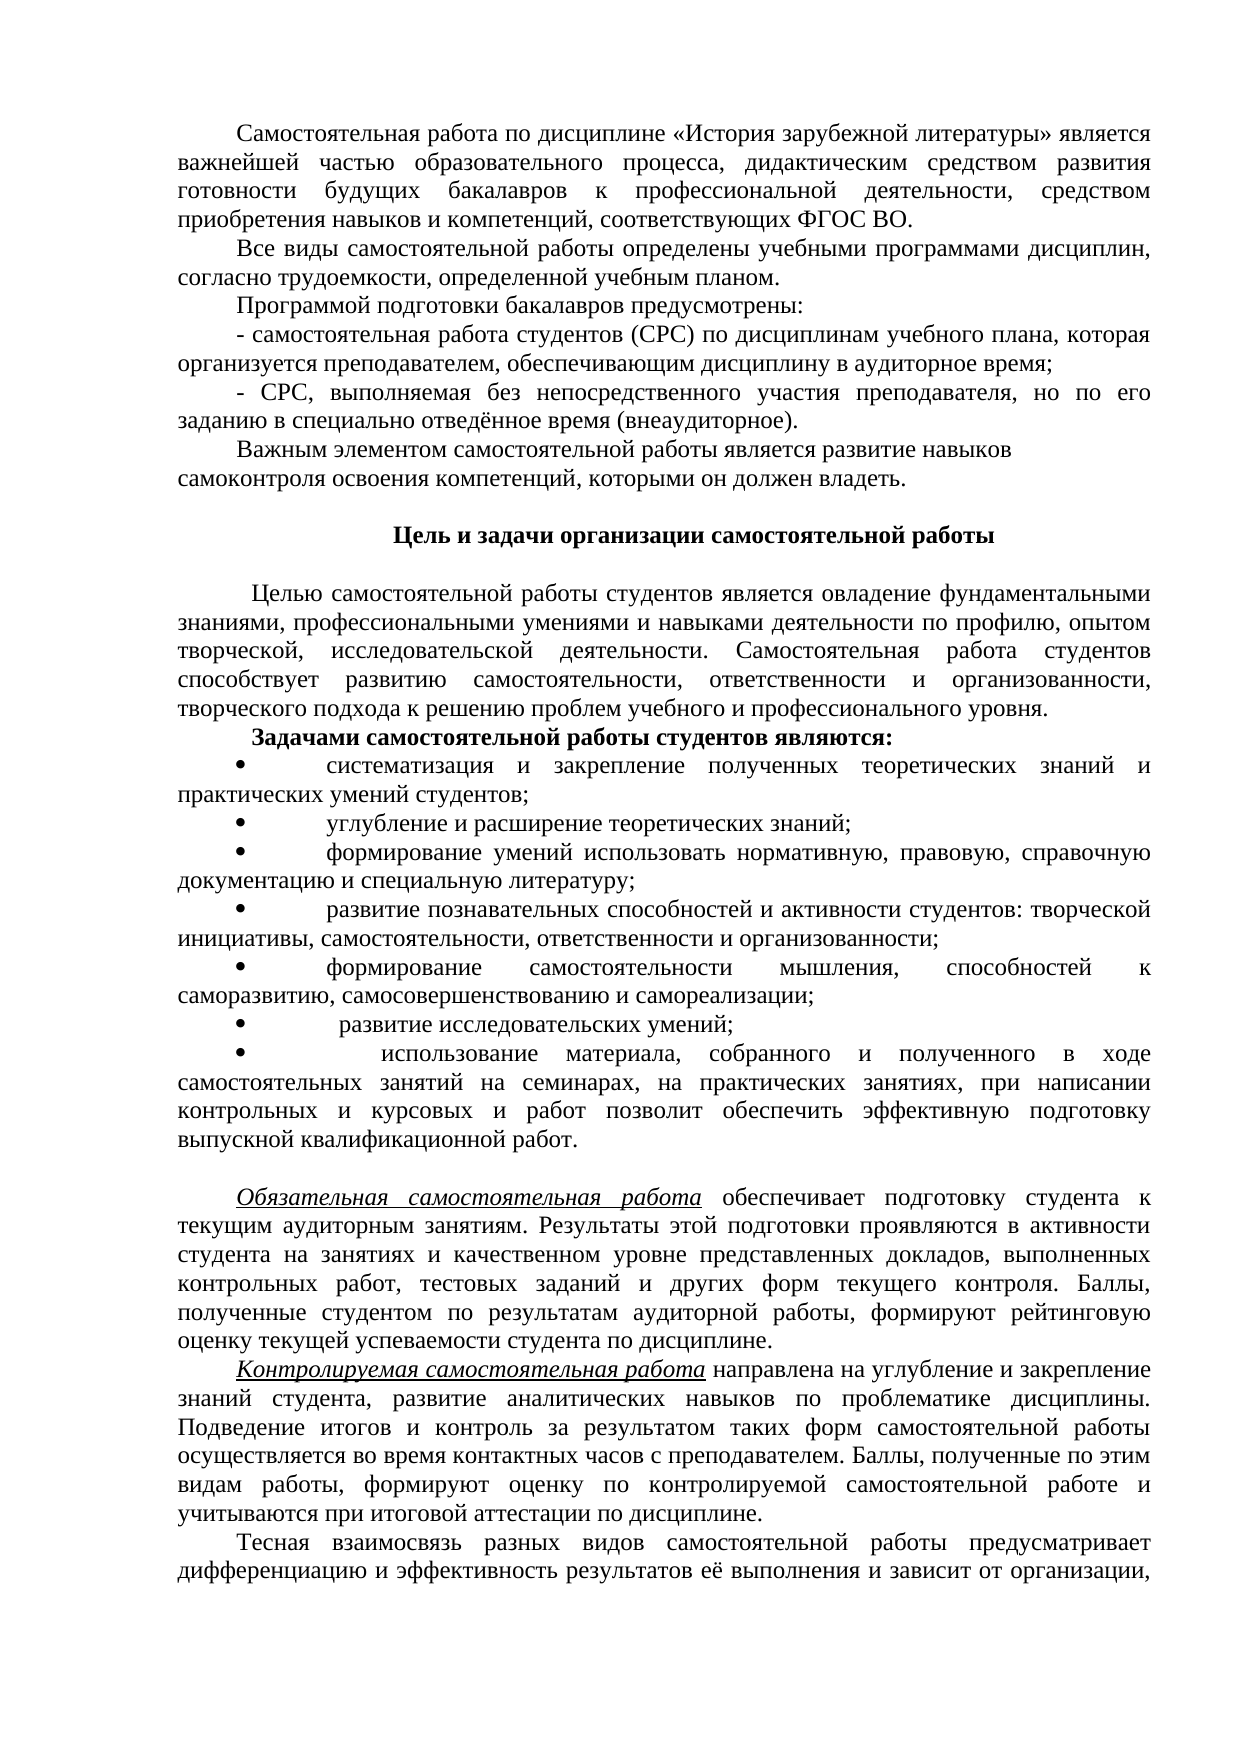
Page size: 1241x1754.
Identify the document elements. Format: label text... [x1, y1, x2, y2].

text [177, 1527, 1152, 1584]
list формирование умений использовать нормативную, правовую, справочную документацию и специальную литературу; [177, 837, 1152, 894]
text - самостоятельная работа студентов (СРС) по дисциплинам учебного плана, которая организуется преподавателем, обеспечивающим дисциплину в аудиторное время; [177, 319, 1152, 377]
list формирование самостоятельности мышления, способностей к саморазвитию, самосовершенствованию и самореализации; [177, 952, 1152, 1009]
text Самостоятельная работа по дисциплине «История зарубежной литературы» является важнейшей частью образовательного процесса, дидактическим средством развития готовности будущих бакалавров к профессиональной деятельности, средством приобретения навыков и компетенций, соответствующих ФГОС ВО. [177, 118, 1152, 233]
text Важным элементом самостоятельной работы является развитие навыков самоконтроля освоения компетенций, которыми он должен владеть. [177, 434, 1152, 492]
text Обязательная самостоятельная работа обеспечивает подготовку студента к текущим аудиторным занятиям. Результаты этой подготовки проявляются в активности студента на занятиях и качественном уровне представленных докладов, выполненных контрольных работ, тестовых заданий и других форм текущего контроля. Баллы, полученные студентом по результатам аудиторной работы, формируют рейтинговую оценку текущей успеваемости студента по дисциплине. [177, 1182, 1152, 1354]
text Все виды самостоятельной работы определены учебными программами дисциплин, согласно трудоемкости, определенной учебным планом. [177, 233, 1152, 291]
text Целью самостоятельной работы студентов является овладение фундаментальными знаниями, профессиональными умениями и навыками деятельности по профилю, опытом творческой, исследовательской деятельности. Самостоятельная работа студентов способствует развитию самостоятельности, ответственности и организованности, творческого подхода к решению проблем учебного и профессионального уровня. [177, 578, 1152, 722]
list систематизация и закрепление полученных теоретических знаний и практических умений студентов; [177, 751, 1152, 808]
list развитие познавательных способностей и активности студентов: творческой инициативы, самостоятельности, ответственности и организованности; [177, 894, 1152, 952]
text Задачами самостоятельной работы студентов являются: [177, 722, 1152, 751]
list развитие исследовательских умений; [177, 1009, 1152, 1038]
list использование материала, собранного и полученного в ходе самостоятельных занятий на семинарах, на практических занятиях, при написании контрольных и курсовых и работ позволит обеспечить эффективную подготовку выпускной квалификационной работ. [177, 1038, 1152, 1153]
text Программой подготовки бакалавров предусмотрены: [177, 291, 1152, 319]
text - СРС, выполняемая без непосредственного участия преподавателя, но по его заданию в специально отведённое время (внеаудиторное). [177, 377, 1152, 434]
text Контролируемая самостоятельная работа направлена на углубление и закрепление знаний студента, развитие аналитических навыков по проблематике дисциплины. Подведение итогов и контроль за результатом таких форм самостоятельной работы осуществляется во время контактных часов с преподавателем. Баллы, полученные по этим видам работы, формируют оценку по контролируемой самостоятельной работе и учитываются при итоговой аттестации по дисциплине. [177, 1354, 1152, 1527]
list углубление и расширение теоретических знаний; [177, 808, 1152, 837]
text Цель и задачи организации самостоятельной работы [177, 521, 1152, 549]
